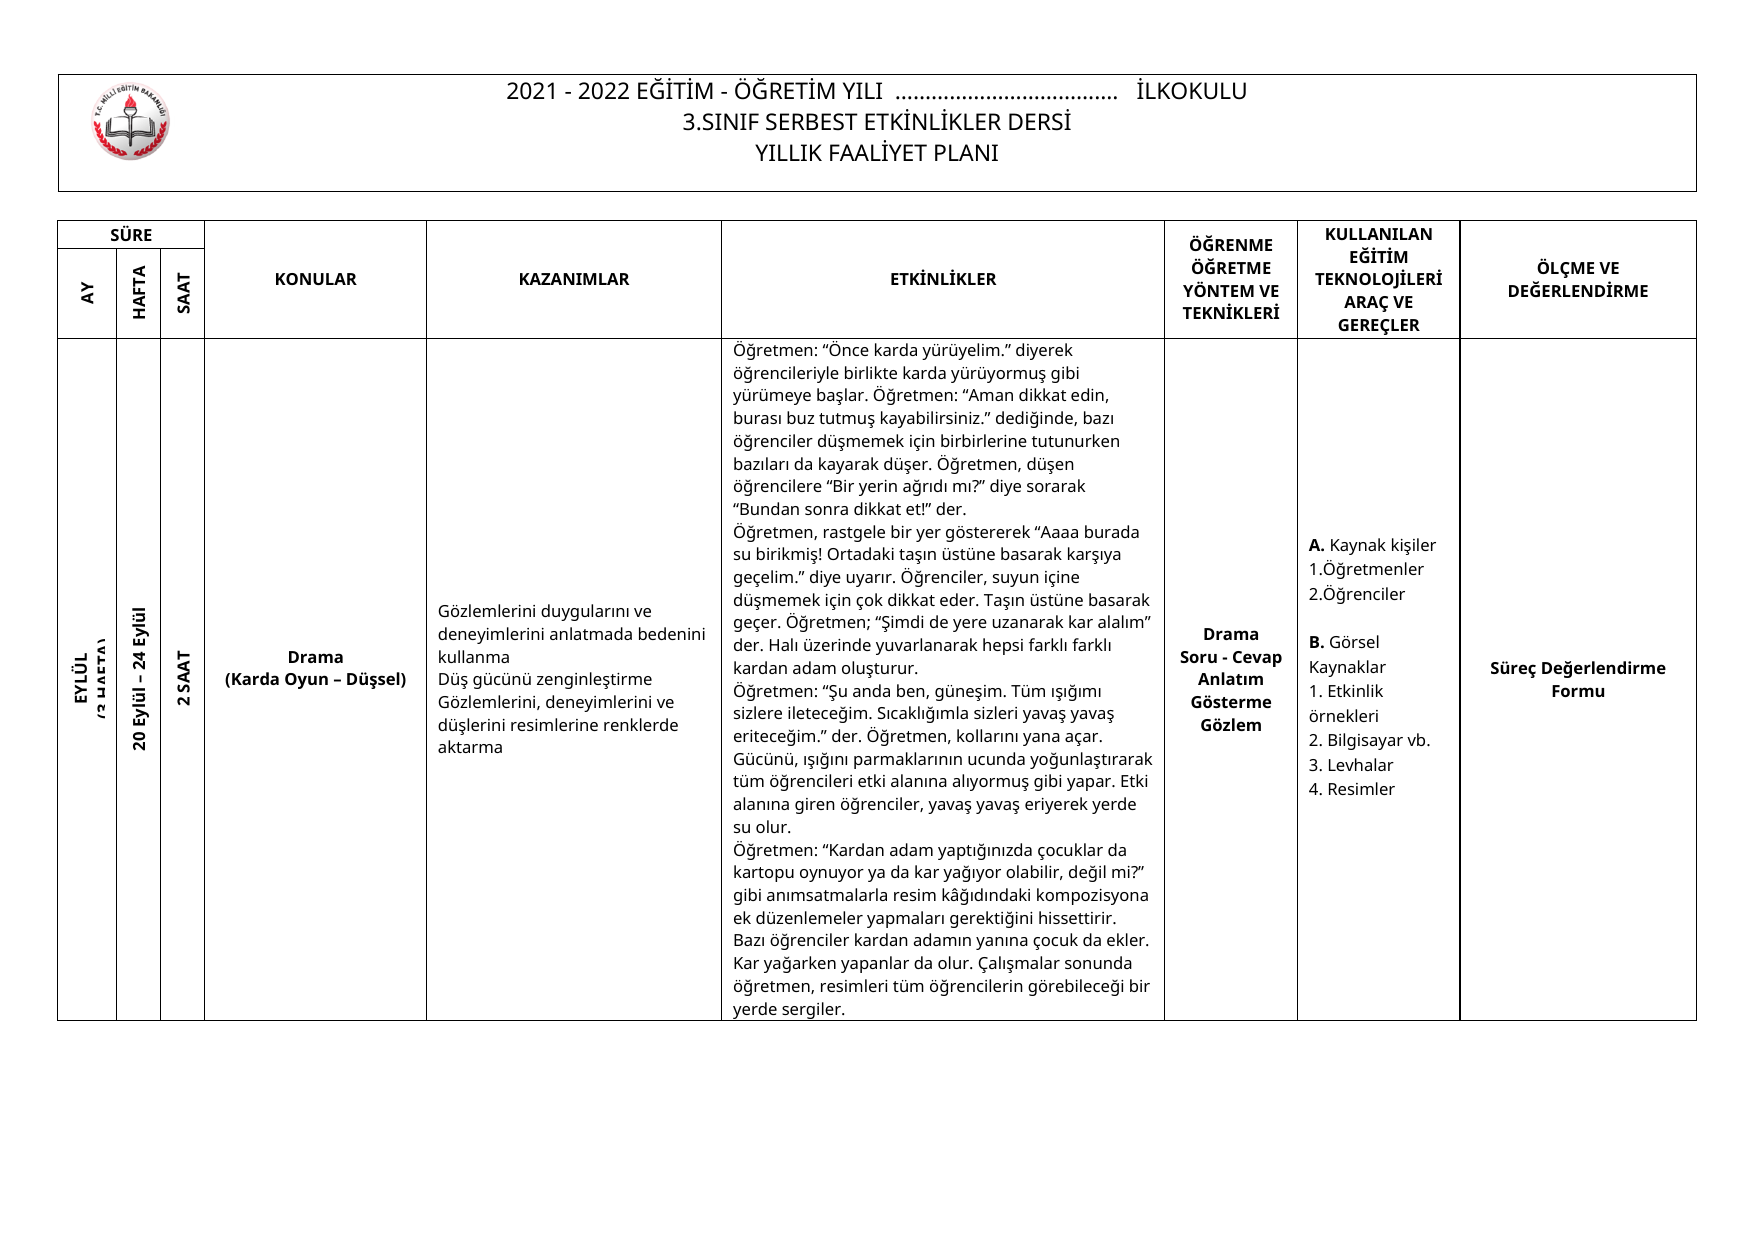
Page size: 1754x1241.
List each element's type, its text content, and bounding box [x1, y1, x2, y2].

table_header ETKİNLİKLER [722, 221, 1164, 338]
table_cell HAFTA [117, 249, 160, 338]
table_cell Öğretmen: “Önce karda yürüyelim.” diyerek öğrencileriyle birlikte karda yürüyormuş gibi yürümeye başlar. Öğretmen: “Aman dikkat edin, burası buz tutmuş kayabilirsiniz.” dediğinde, bazı öğrenciler düşmemek için birbirlerine tutunurken bazıları da kayarak düşer. Öğretmen, düşen öğrencilere “Bir yerin ağrıdı mı?” diye sorarak “Bundan sonra dikkat et!” der. Öğretmen, rastgele bir yer göstererek “Aaaa burada su birikmiş! Ortadaki taşın üstüne basarak karşıya geçelim.” diye uyarır. Öğrenciler, suyun içine düşmemek için çok dikkat eder. Taşın üstüne basarak geçer. Öğretmen; “Şimdi de yere uzanarak kar alalım” der. Halı üzerinde yuvarlanarak hepsi farklı farklı kardan adam oluşturur. Öğretmen: “Şu anda ben, güneşim. Tüm ışığımı sizlere ileteceğim. Sıcaklığımla sizleri yavaş yavaş eriteceğim.” der. Öğretmen, kollarını yana açar. Gücünü, ışığını parmaklarının ucunda yoğunlaştırarak tüm öğrencileri etki alanına alıyormuş gibi yapar. Etki alanına giren öğrenciler, yavaş yavaş eriyerek yerde su olur. Öğretmen: “Kardan adam yaptığınızda çocuklar da kartopu oynuyor ya da kar yağıyor olabilir, değil mi?” gibi anımsatmalarla resim kâğıdındaki kompozisyona ek düzenlemeler yapmaları gerektiğini hissettirir. Bazı öğrenciler kardan adamın yanına çocuk da ekler. Kar yağarken yapanlar da olur. Çalışmalar sonunda öğretmen, resimleri tüm öğrencilerin görebileceği bir yerde sergiler. [722, 339, 1164, 1020]
table_cell A. Kaynak kişiler 1.Öğretmenler 2.Öğrenciler B. Görsel Kaynaklar 1. Etkinlik örnekleri 2. Bilgisayar vb. 3. Levhalar 4. Resimler [1298, 339, 1459, 1020]
table_header ÖĞRENME ÖĞRETME YÖNTEM VE TEKNİKLERİ [1165, 221, 1297, 338]
table_header KONULAR [205, 221, 426, 338]
table_header KAZANIMLAR [427, 221, 721, 338]
table_header KULLANILAN EĞİTİM TEKNOLOJİLERİ ARAÇ VE GEREÇLER [1298, 221, 1459, 338]
table_cell SAAT [161, 249, 204, 338]
table_cell Drama Soru - Cevap Anlatım Gösterme Gözlem [1165, 339, 1297, 1020]
table_cell EYLÜL (3.HAFTA) [58, 339, 116, 1020]
table_header SÜRE [58, 221, 204, 248]
table_cell Drama (Karda Oyun – Düşsel) [205, 339, 426, 1020]
picture [85, 77, 175, 167]
table_cell AY [58, 249, 116, 338]
table_header ÖLÇME VE DEĞERLENDİRME [1461, 221, 1696, 338]
table_cell Gözlemlerini duygularını ve deneyimlerini anlatmada bedenini kullanma Düş gücünü zenginleştirme Gözlemlerini, deneyimlerini ve düşlerini resimlerine renklerde aktarma [427, 339, 721, 1020]
table_cell 20 Eylül – 24 Eylül [117, 339, 160, 1020]
table_cell Süreç Değerlendirme Formu [1461, 339, 1696, 1020]
table_cell 2 SAAT [161, 339, 204, 1020]
